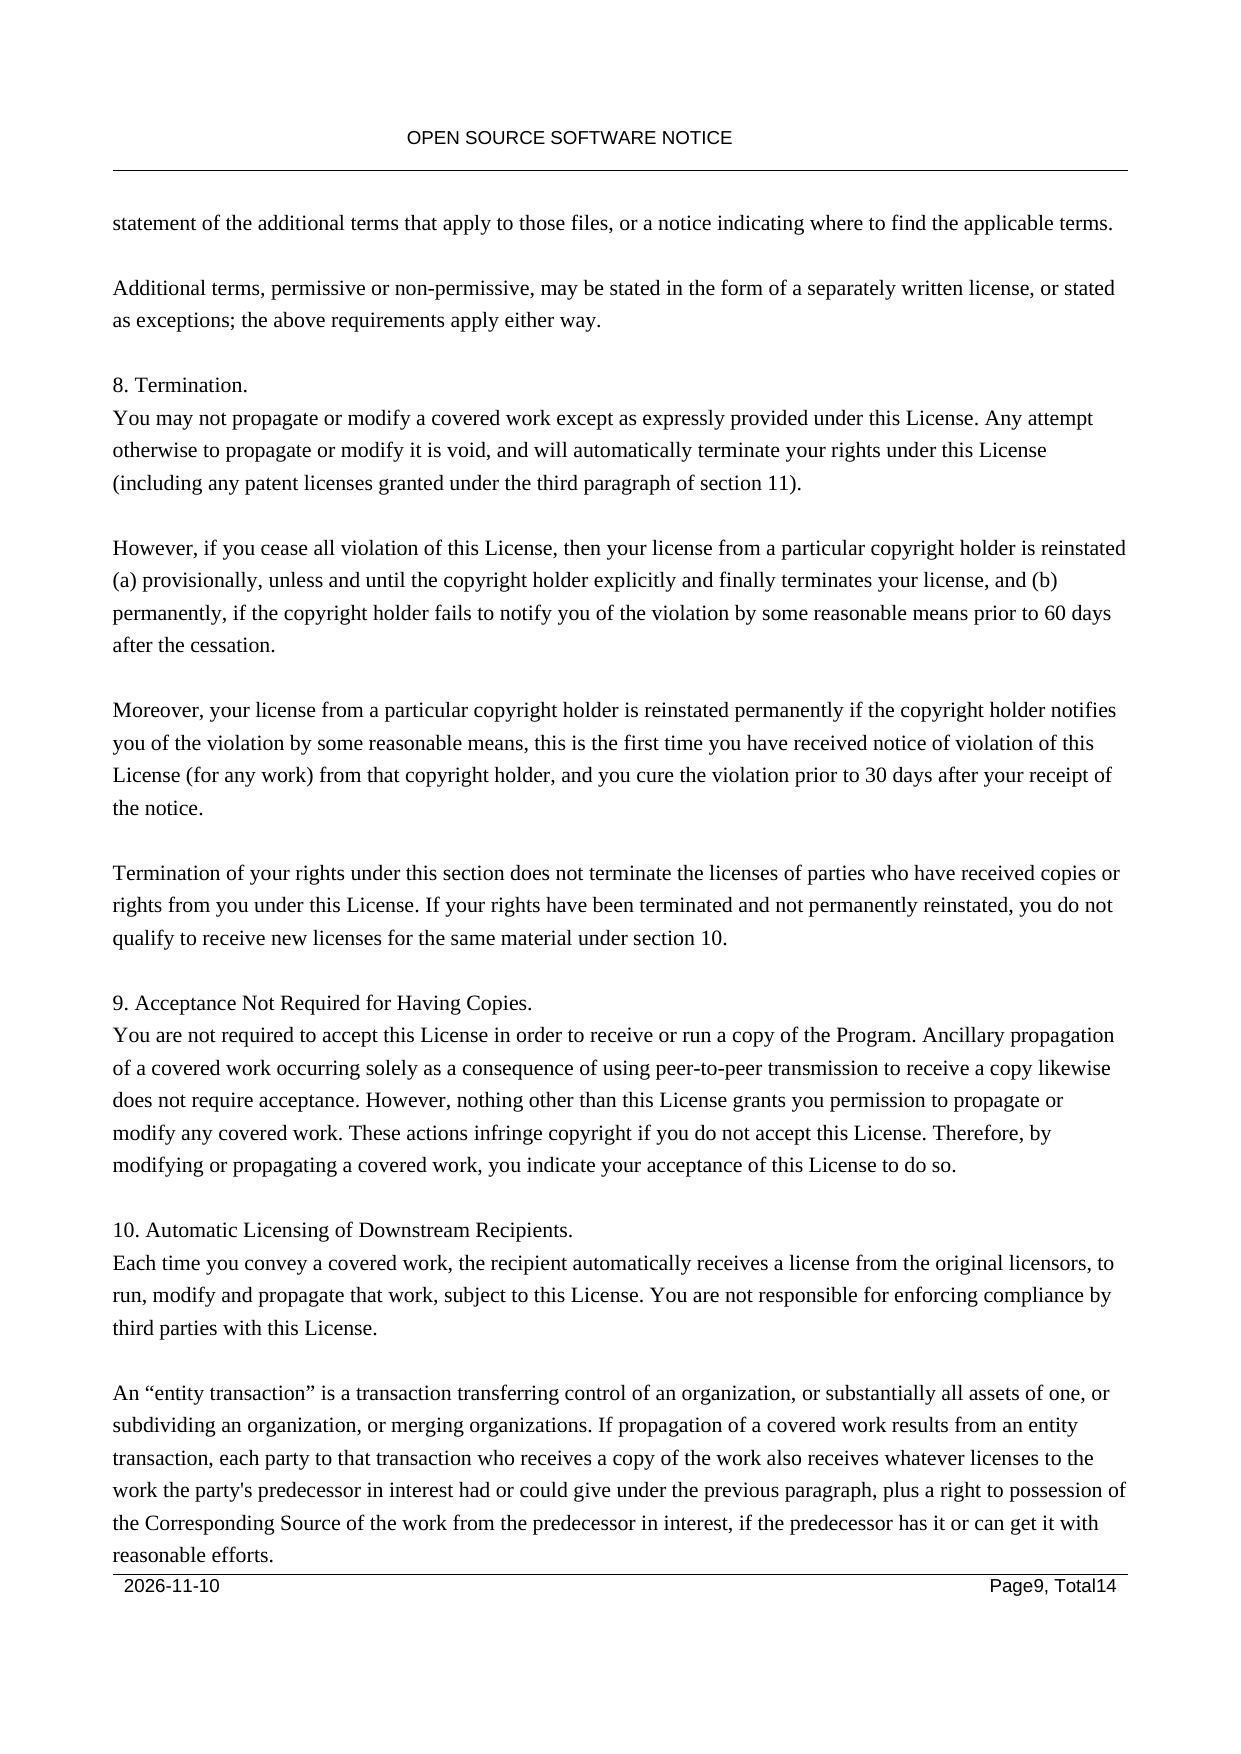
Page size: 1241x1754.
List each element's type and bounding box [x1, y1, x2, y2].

text [112, 206, 1128, 1571]
